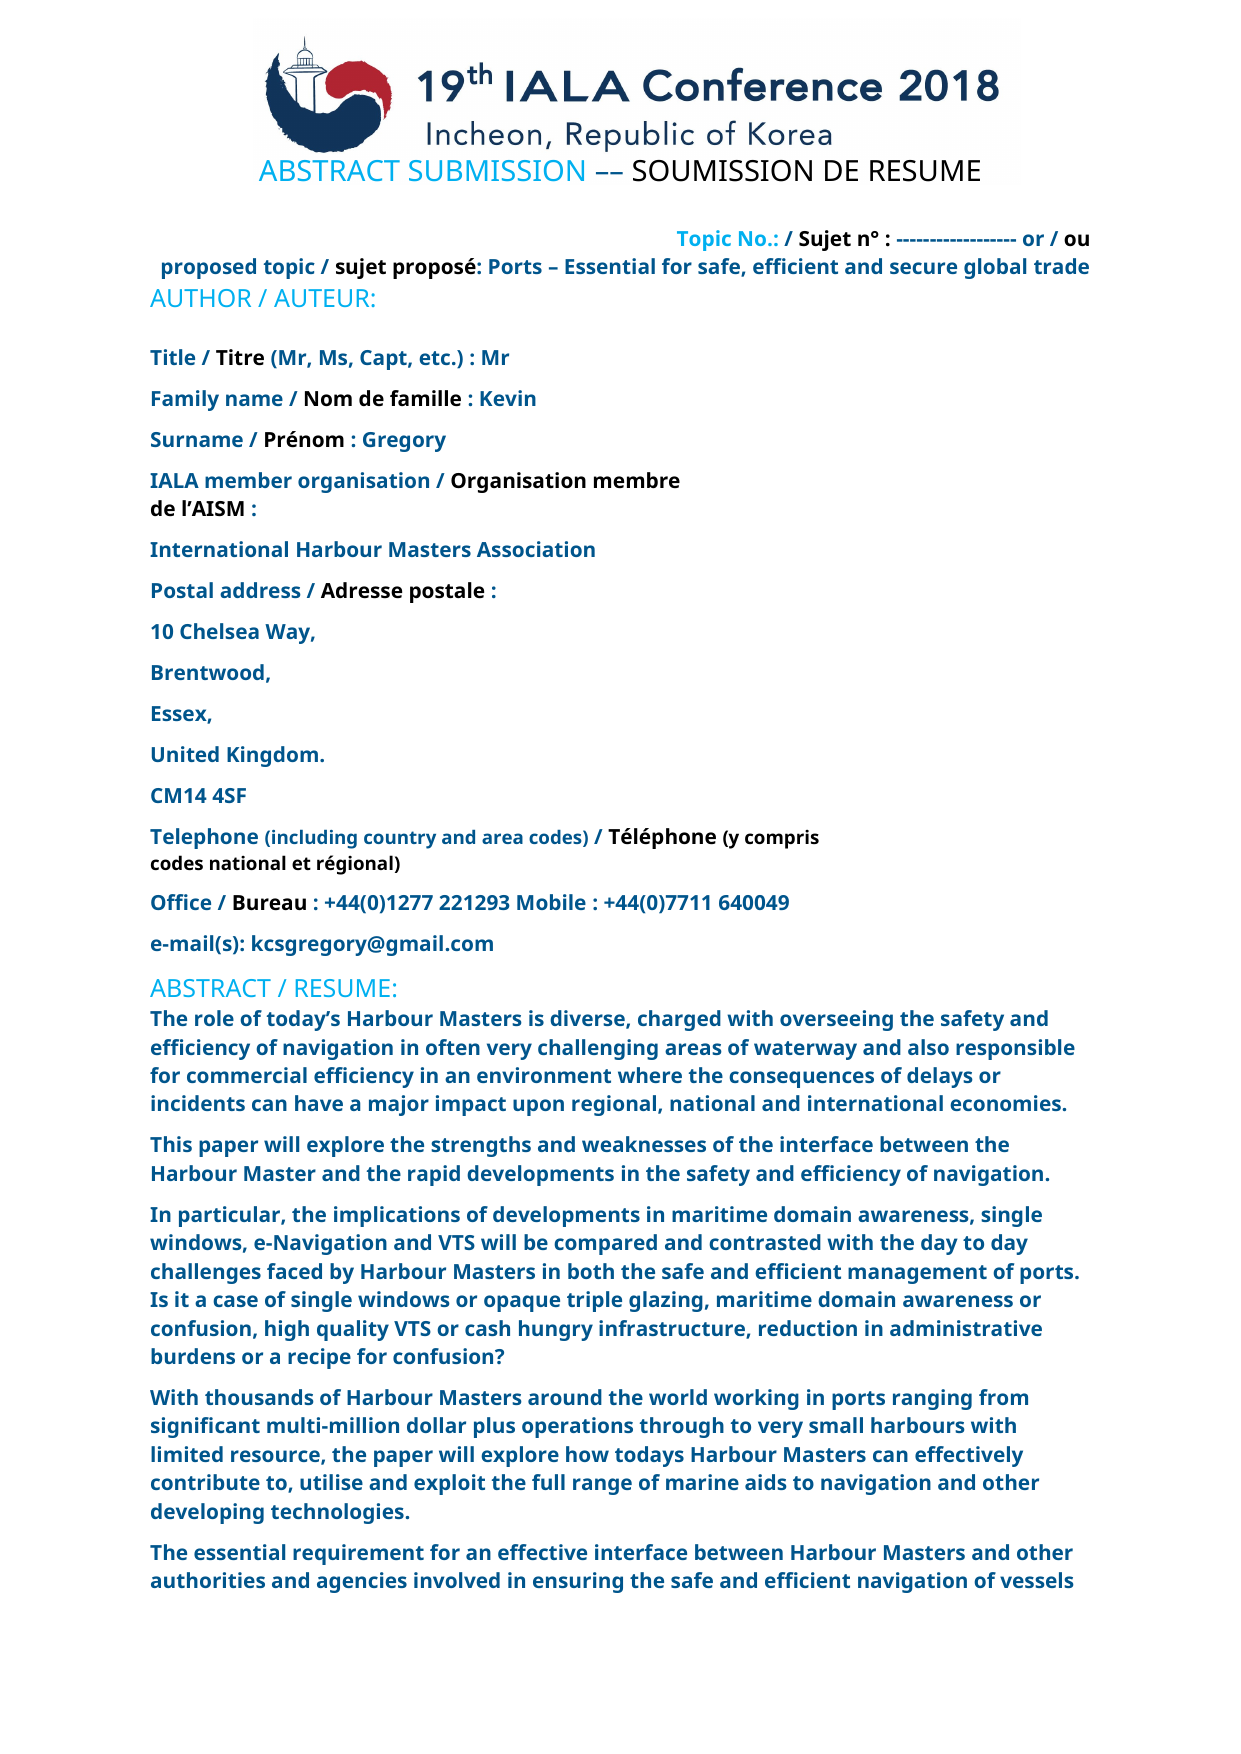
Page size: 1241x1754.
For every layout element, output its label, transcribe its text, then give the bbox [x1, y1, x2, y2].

text 10 Chelsea Way, [150, 617, 851, 646]
text International Harbour Masters Association [150, 535, 851, 564]
text Topic No.: / Sujet n° : ------------------ or / ou [150, 224, 1090, 252]
text IALA member organisation / Organisation membre de l’AISM : [150, 466, 689, 523]
text proposed topic / sujet proposé: Ports – Essential for safe, efficient and secure global trade [150, 252, 1090, 281]
text CM14 4SF [150, 781, 851, 809]
text ABSTRACT / RESUME: [150, 970, 1090, 1004]
text Title / Titre (Mr, Ms, Capt, etc.) : Mr [150, 343, 1090, 372]
text Postal address / Adresse postale : [150, 576, 689, 605]
text The role of today’s Harbour Masters is diverse, charged with overseeing the safety and efficiency of navigation in often very challenging areas of waterway and also responsible for commercial efficiency in an environment where the consequences of delays or incidents can have a major impact upon regional, national and international economies. [150, 1004, 1087, 1118]
text Surname / Prénom : Gregory [150, 425, 851, 453]
text In particular, the implications of developments in maritime domain awareness, single windows, e-Navigation and VTS will be compared and contrasted with the day to day challenges faced by Harbour Masters in both the safe and efficient management of ports. Is it a case of single windows or opaque triple glazing, maritime domain awareness or confusion, high quality VTS or cash hungry infrastructure, reduction in administrative burdens or a recipe for confusion? [150, 1200, 1087, 1371]
text ABSTRACT SUBMISSION –– SOUMISSION DE RESUME [150, 150, 1090, 190]
text Family name / Nom de famille : Kevin [150, 384, 851, 412]
text This paper will explore the strengths and weaknesses of the interface between the Harbour Master and the rapid developments in the safety and efficiency of navigation. [150, 1131, 1087, 1187]
text Essex, [150, 699, 851, 727]
text United Kingdom. [150, 740, 851, 768]
text Office / Bureau : +44(0)1277 221293 Mobile : +44(0)7711 640049 [150, 888, 866, 917]
picture [252, 18, 1022, 150]
text e-mail(s): kcsgregory@gmail.com [150, 929, 866, 958]
text AUTHOR / AUTEUR: [150, 281, 1090, 315]
text Brentwood, [150, 658, 851, 687]
text With thousands of Harbour Masters around the world working in ports ranging from significant multi-million dollar plus operations through to very small harbours with limited resource, the paper will explore how todays Harbour Masters can effectively contribute to, utilise and exploit the full range of marine aids to navigation and other developing technologies. [150, 1383, 1087, 1525]
text Telephone (including country and area codes) / Téléphone (y compris codes national et régional) [150, 822, 866, 876]
